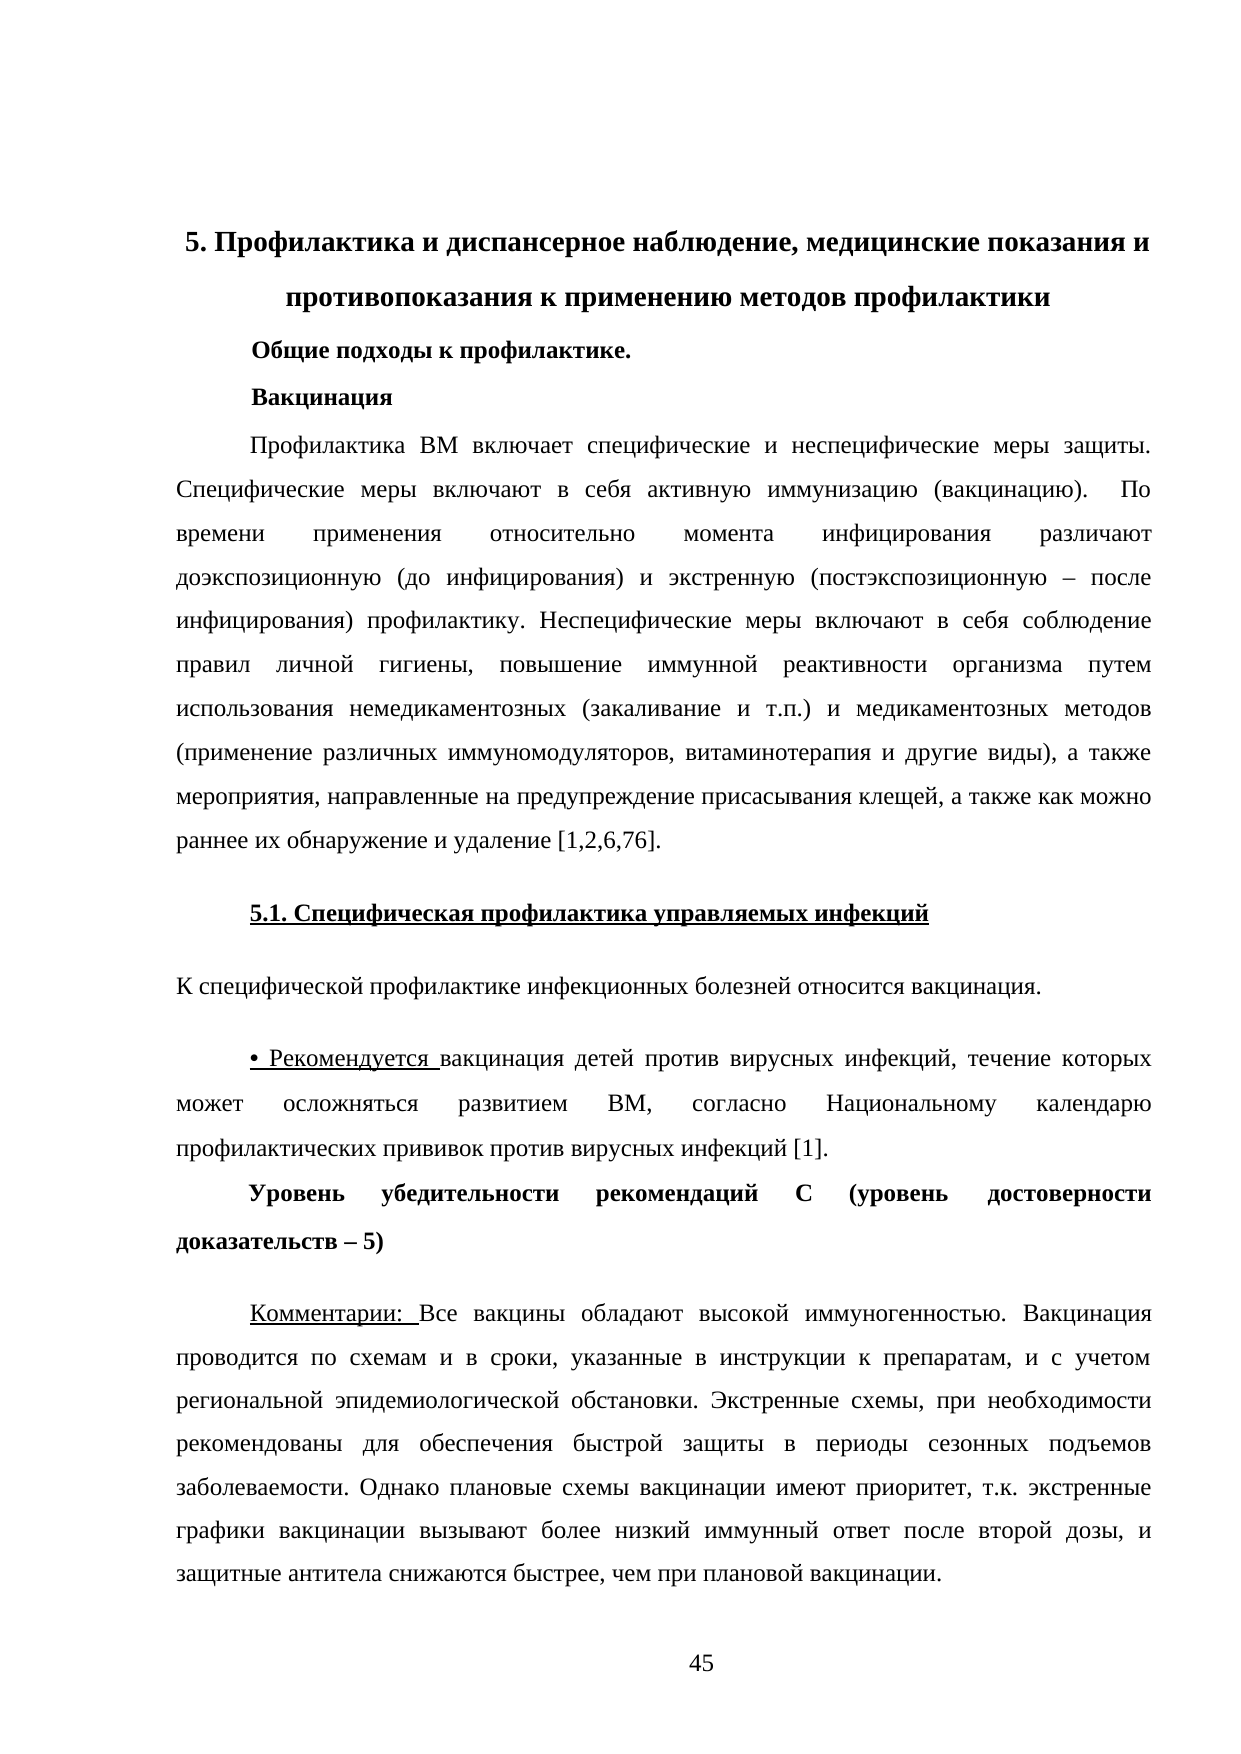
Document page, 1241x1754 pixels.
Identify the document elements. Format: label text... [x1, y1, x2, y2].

subtitle 5.1. Специфическая профилактика управляемых инфекций [249, 898, 1158, 927]
text Общие подходы к профилактике. [251, 335, 1152, 364]
text Вакцинация [251, 382, 1152, 411]
text Профилактика ВМ включает специфические и неспецифические меры защиты. Специфические меры включают в себя активную иммунизацию (вакцинацию). По времени применения относительно момента инфицирования различают доэкспозиционную (до инфицирования) и экстренную (постэкспозиционную – после инфицирования) профилактику. Неспецифические меры включают в себя соблюдение правил личной гигиены, повышение иммунной реактивности организма путем использования немедикаментозных (закаливание и т.п.) и медикаментозных методов (применение различных иммуномодуляторов, витаминотерапия и другие виды), а также мероприятия, направленные на предупреждение присасывания клещей, а также как можно раннее их обнаружение и удаление [1,2,6,76]. [176, 430, 1152, 854]
text Уровень убедительности рекомендаций С (уровень достоверности [177, 1178, 1158, 1207]
text доказательств – 5) [176, 1226, 1152, 1255]
text К специфической профилактике инфекционных болезней относится вакцинация. [176, 971, 1152, 999]
subtitle 5. Профилактика и диспансерное наблюдение, медицинские показания и противопоказания к применению методов профилактики [177, 224, 1158, 313]
text • Рекомендуется вакцинация детей против вирусных инфекций, течение которых может осложняться развитием ВМ, согласно Национальному календарю профилактических прививок против вирусных инфекций [1]. [176, 1043, 1152, 1162]
text Комментарии: Все вакцины обладают высокой иммуногенностью. Вакцинация проводится по схемам и в сроки, указанные в инструкции к препаратам, и с учетом региональной эпидемиологической обстановки. Экстренные схемы, при необходимости рекомендованы для обеспечения быстрой защиты в периоды сезонных подъемов заболеваемости. Однако плановые схемы вакцинации имеют приоритет, т.к. экстренные графики вакцинации вызывают более низкий иммунный ответ после второй дозы, и защитные антитела снижаются быстрее, чем при плановой вакцинации. [176, 1298, 1152, 1587]
